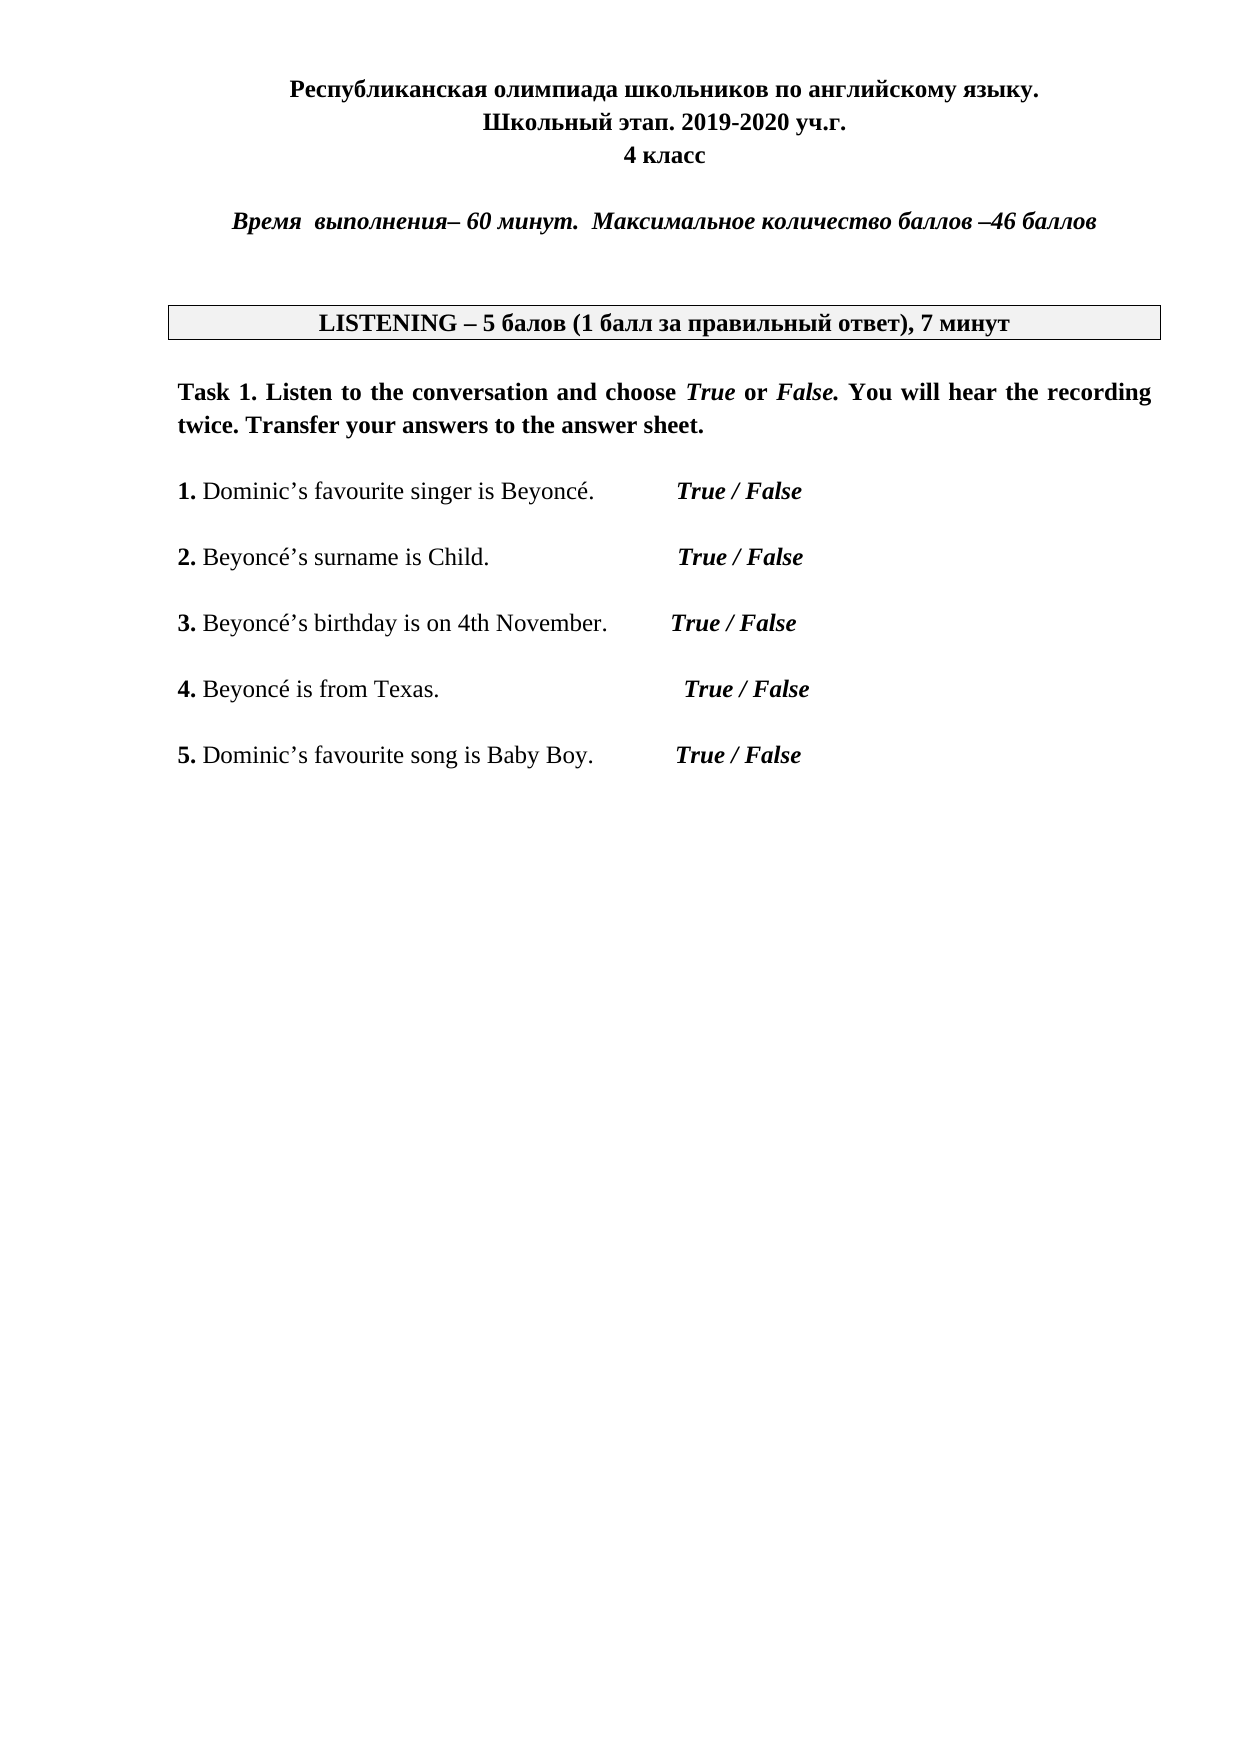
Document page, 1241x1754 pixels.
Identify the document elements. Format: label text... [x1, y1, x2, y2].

text 4 класс [177, 140, 1152, 169]
text 2. Beyoncé’s surname is Child. True / False [177, 542, 1152, 571]
text 4. Beyoncé is from . True / False [177, 674, 1152, 703]
text 5. Dominic’s favourite song is Baby Boy. True / False [177, 741, 1152, 769]
text 3. Beyoncé’s birthday is on 4th November. True / False [177, 608, 1152, 637]
text 1. Dominic’s favourite singer is Beyoncé. True / False [177, 476, 1152, 505]
text LISTENING – 5 балов (1 балл за правильный ответ), 7 минут [169, 306, 1160, 339]
text Task 1. Listen to the conversation and choose True or False. You will hear the recording twice. Transfer your answers to the answer sheet. [177, 377, 1152, 439]
text Республиканская олимпиада школьников по английскому языку. [177, 74, 1152, 103]
text Школьный этап. 2019-2020 уч.г. [177, 107, 1152, 136]
text Время выполнения– 60 минут. Максимальное количество баллов –46 баллов [177, 206, 1152, 235]
